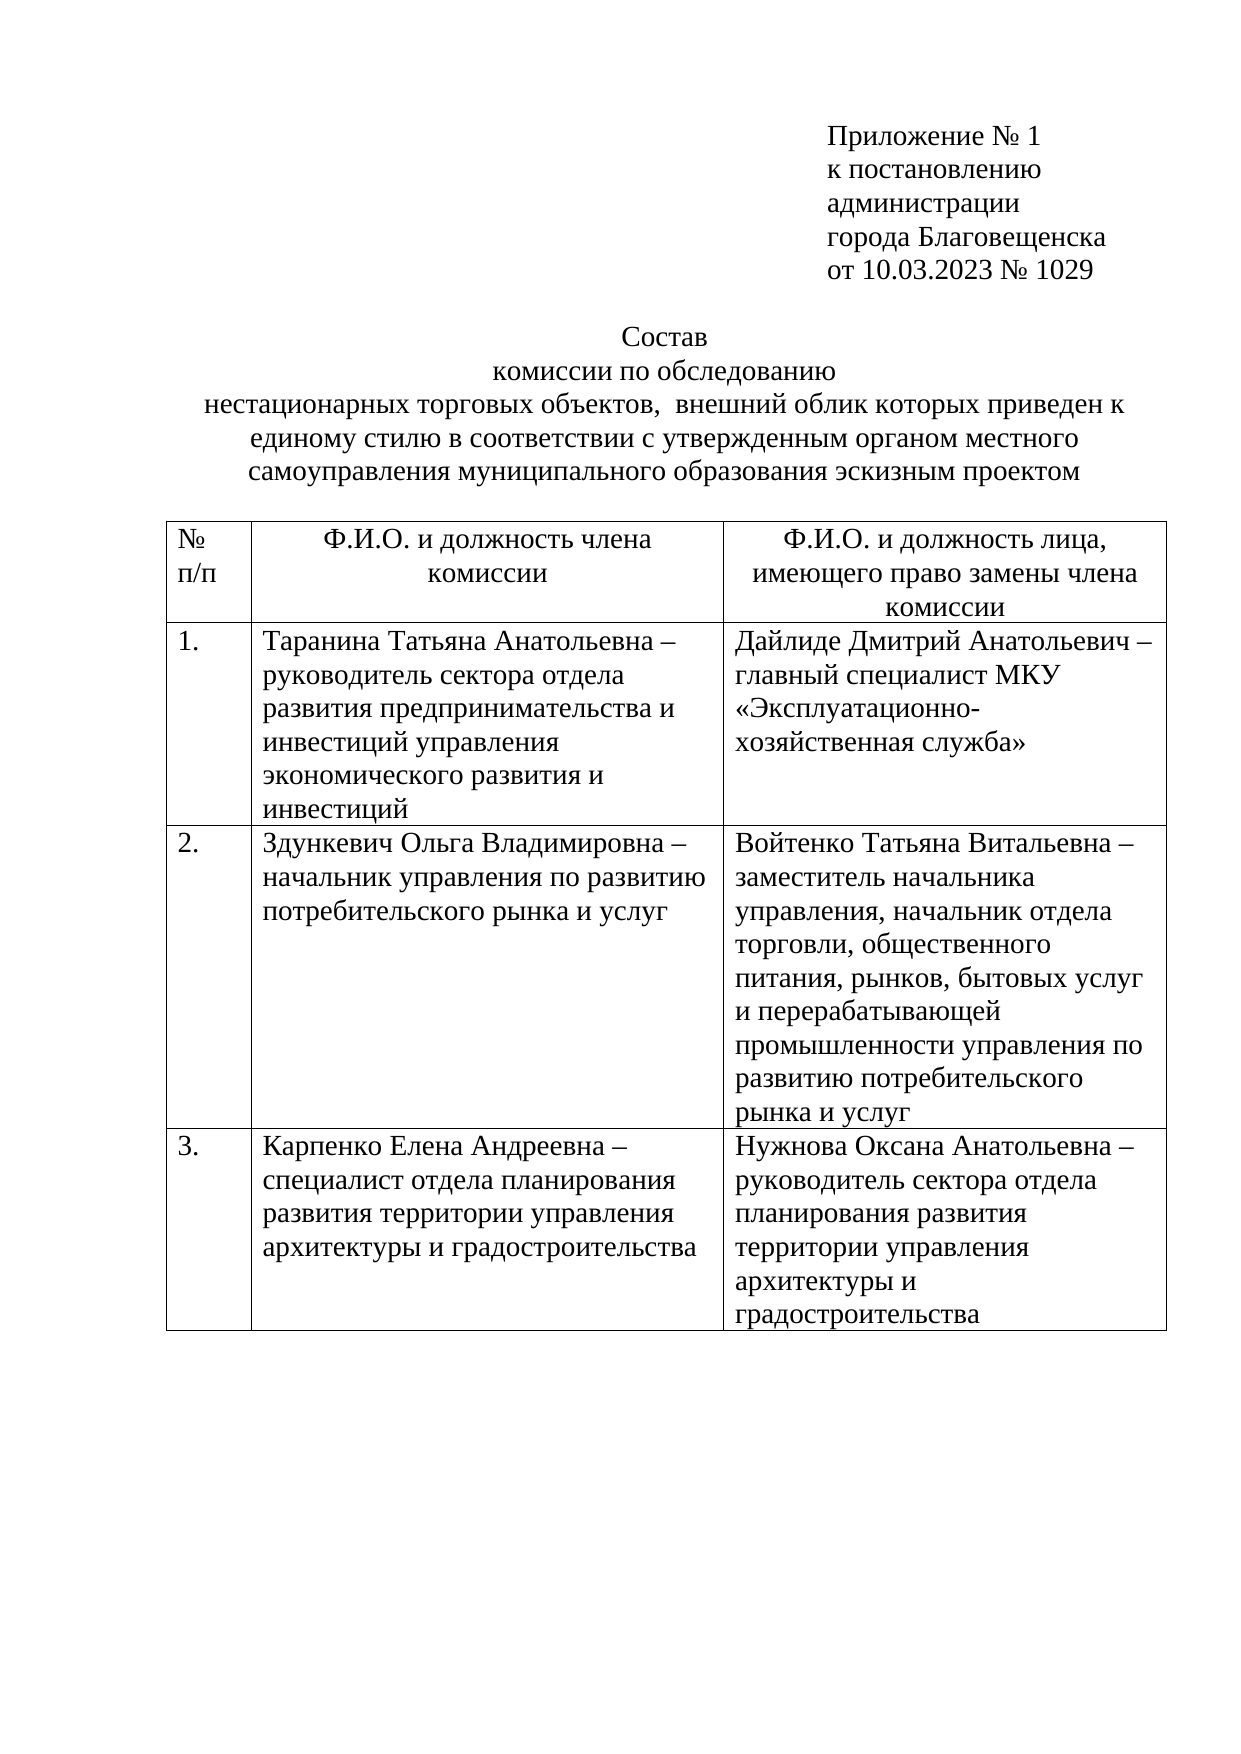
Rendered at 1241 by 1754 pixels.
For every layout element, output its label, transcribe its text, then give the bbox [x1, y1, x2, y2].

table_cell Карпенко Елена Андреевна – специалист отдела планирования развития территории управления архитектуры и градостроительства [252, 1129, 723, 1330]
text Приложение № 1 [177, 118, 1152, 152]
table_cell Войтенко Татьяна Витальевна – заместитель начальника управления, начальник отдела торговли, общественного питания, рынков, бытовых услуг и перерабатывающей промышленности управления по развитию потребительского рынка и услуг [724, 826, 1166, 1127]
table_cell Здункевич Ольга Владимировна – начальник управления по развитию потребительского рынка и услуг [252, 826, 723, 1127]
table_cell 3. [167, 1129, 251, 1330]
table_header Ф.И.О. и должность лица, имеющего право замены члена комиссии [724, 522, 1166, 622]
text от 10.03.2023 № 1029 [827, 252, 1152, 286]
text комиссии по обследованию [177, 353, 1152, 386]
table_header № п/п [167, 522, 251, 622]
text города Благовещенска [827, 219, 1152, 252]
text к постановлению [177, 152, 1152, 185]
table_header Ф.И.О. и должность члена комиссии [252, 522, 723, 622]
table_cell Таранина Татьяна Анатольевна – руководитель сектора отдела развития предпринимательства и инвестиций управления экономического развития и инвестиций [252, 623, 723, 824]
text Состав [177, 319, 1152, 353]
text администрации [827, 185, 1152, 219]
text нестационарных торговых объектов, внешний облик которых приведен к единому стилю в соответствии с утвержденным органом местного самоуправления муниципального образования эскизным проектом [177, 386, 1152, 487]
table_cell Нужнова Оксана Анатольевна – руководитель сектора отдела планирования развития территории управления архитектуры и градостроительства [724, 1129, 1166, 1330]
table_cell Дайлиде Дмитрий Анатольевич – главный специалист МКУ «Эксплуатационно-хозяйственная служба» [724, 623, 1166, 824]
table_cell 2. [167, 826, 251, 1127]
table_cell 1. [167, 623, 251, 824]
